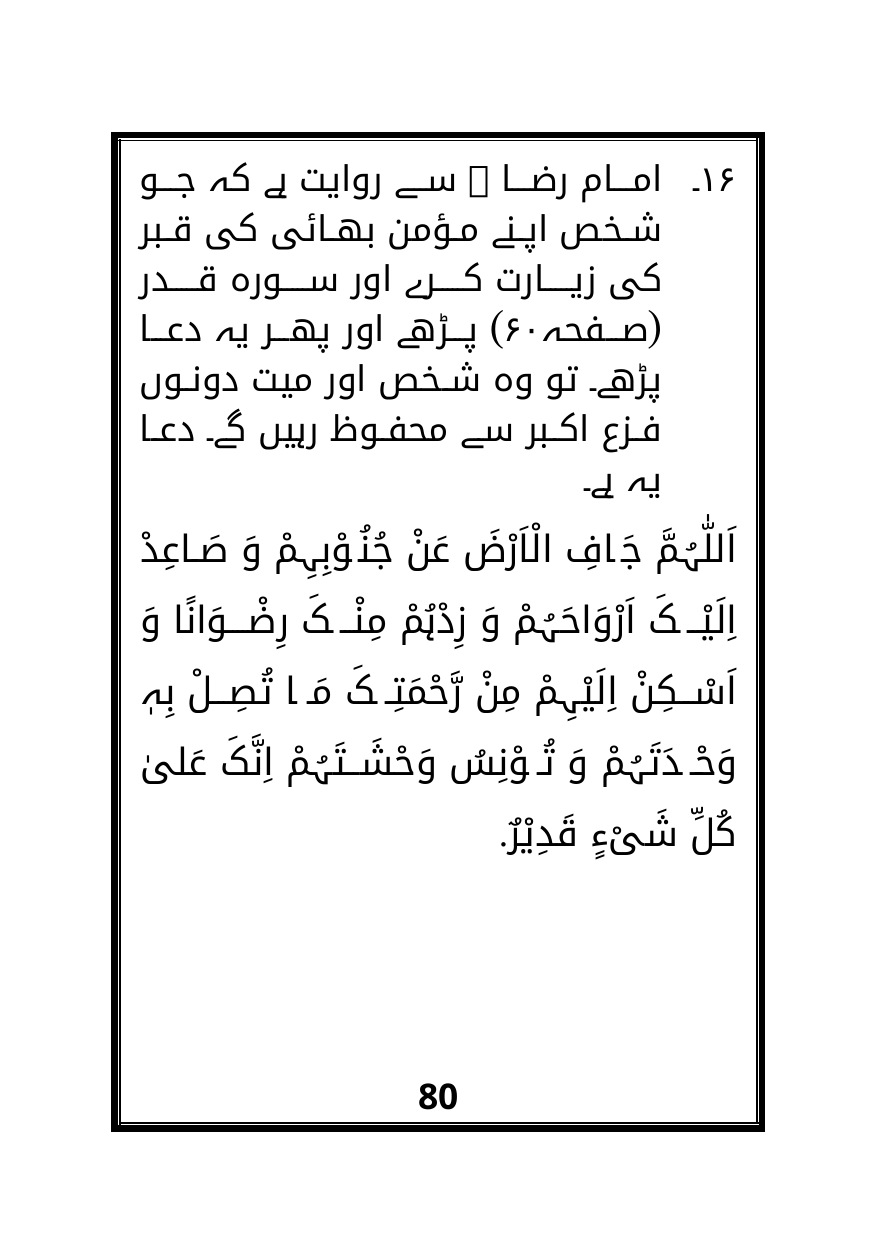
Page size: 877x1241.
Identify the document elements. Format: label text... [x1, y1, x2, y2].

text ۱۶۔ امام رضا ﷣ سے روایت ہے کہ جو شخص اپنے مؤمن بھائی کی قبر کی زیارت کرے اور سورہ قدر (صفحہ۶۰) پڑھے اور پھر یہ دعا پڑھے۔ تو وہ شخص اور میت دونوں فزع اکبر سے محفوظ رہیں گے۔ دعا یہ ہے۔ [139, 151, 737, 501]
text اَللّٰہُمَّ جَافِ الْاَرْضَ عَنْ جُنُوْبِہِمْ وَ صَاعِدْ اِلَیْکَ اَرْوَاحَہُمْ وَ زِدْہُمْ مِنْکَ رِضْوَانًا وَ اَسْکِنْ اِلَیْہِمْ مِنْ رَّحْمَتِکَ مَا تُصِلْ بِہٖ وَحْدَتَہُمْ وَ تُوْنِسُ وَحْشَتَہُمْ اِنَّکَ عَلیٰ کُلِّ شَیْءٍ قَدِیْرٌ. [139, 514, 737, 870]
